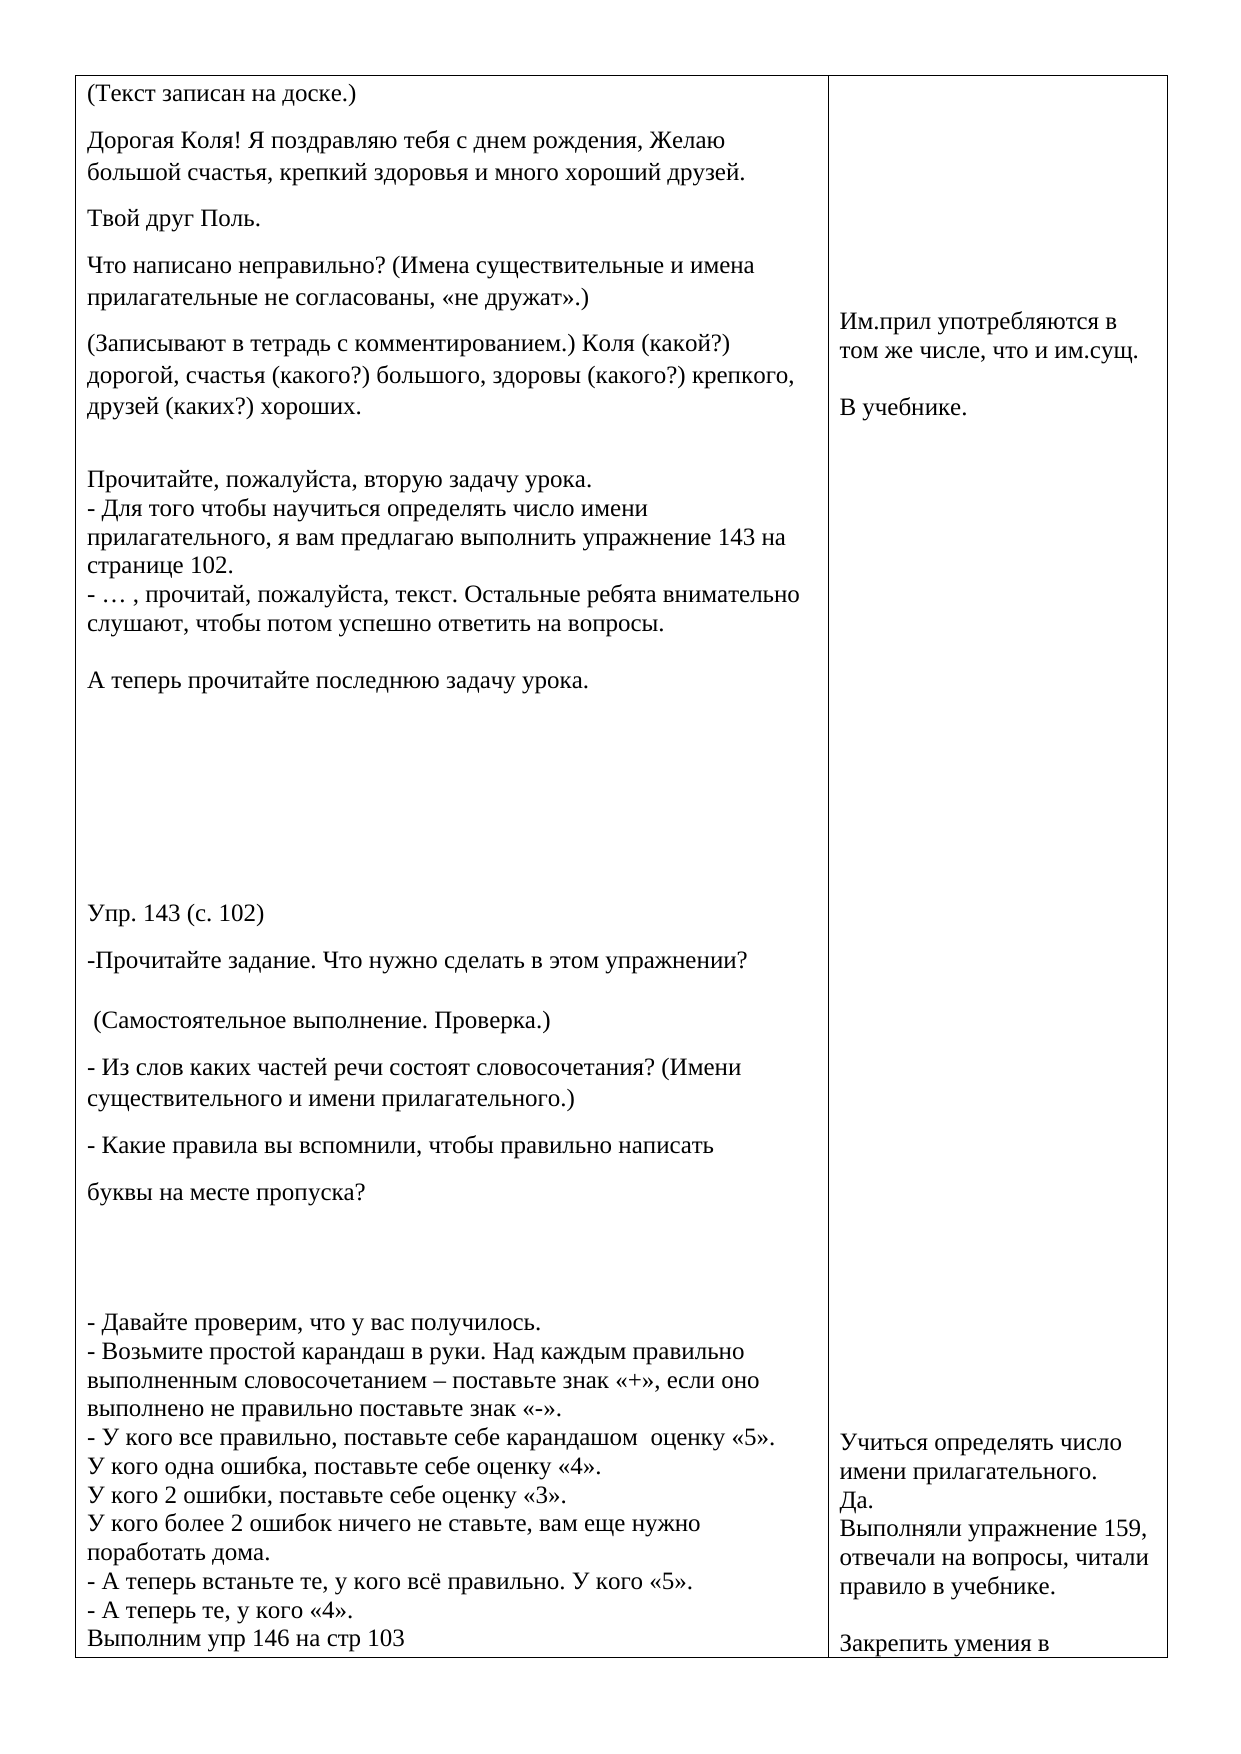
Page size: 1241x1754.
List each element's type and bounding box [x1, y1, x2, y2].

table_cell [829, 76, 1167, 1657]
table_cell [76, 76, 828, 1657]
